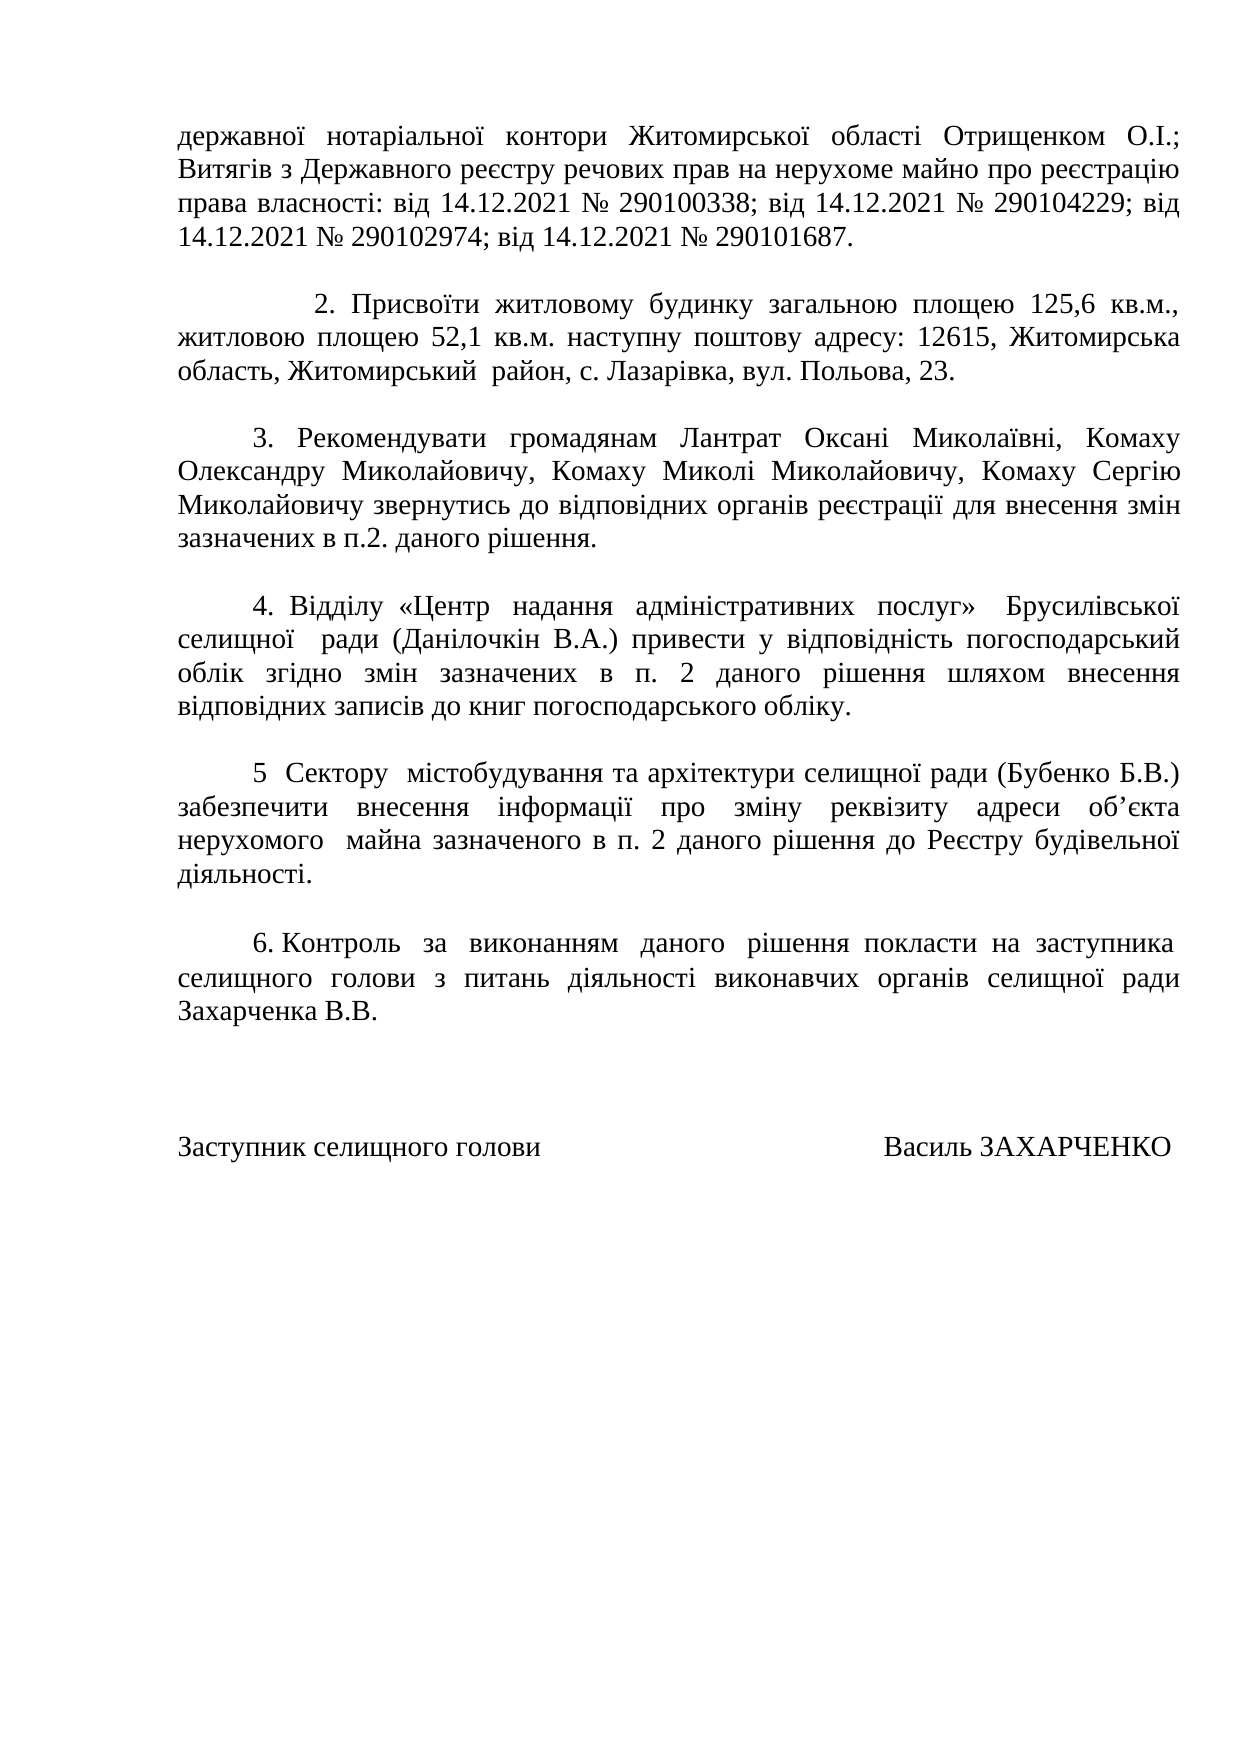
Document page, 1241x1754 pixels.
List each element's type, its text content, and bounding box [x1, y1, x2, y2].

text 6. Контроль за виконанням даного рішення покласти на заступника [252, 925, 1181, 958]
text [177, 118, 1181, 252]
text 3. Рекомендувати громадянам Лантрат Оксані Миколаївні, Комаху Олександру Миколайовичу, Комаху Миколі Миколайовичу, Комаху Сергію Миколайовичу звернутись до відповідних органів реєстрації для внесення змін зазначених в п.2. даного рішення. [177, 420, 1181, 554]
text 4. Відділу «Центр надання адміністративних послуг» Брусилівської селищної ради (Данілочкін В.А.) привести у відповідність погосподарський облік згідно змін зазначених в п. 2 даного рішення шляхом внесення відповідних записів до книг погосподарського обліку. [177, 588, 1181, 722]
text 5 Сектору містобудування та архітектури селищної ради (Бубенко Б.В.) забезпечити внесення інформації про зміну реквізиту адреси об’єкта нерухомого майна зазначеного в п. 2 даного рішення до Реєстру будівельної діяльності. [177, 755, 1181, 889]
text селищного голови з питань діяльності виконавчих органів селищної ради Захарченка В.В. [177, 960, 1181, 1027]
text Заступник селищного голови Василь ЗАХАРЧЕНКО [177, 1129, 1181, 1163]
text 2. Присвоїти житловому будинку загальною площею 125,6 кв.м., житловою площею 52,1 кв.м. наступну поштову адресу: 12615, Житомирська область, Житомирський район, с. Лазарівка, вул. Польова, 23. [177, 286, 1181, 386]
